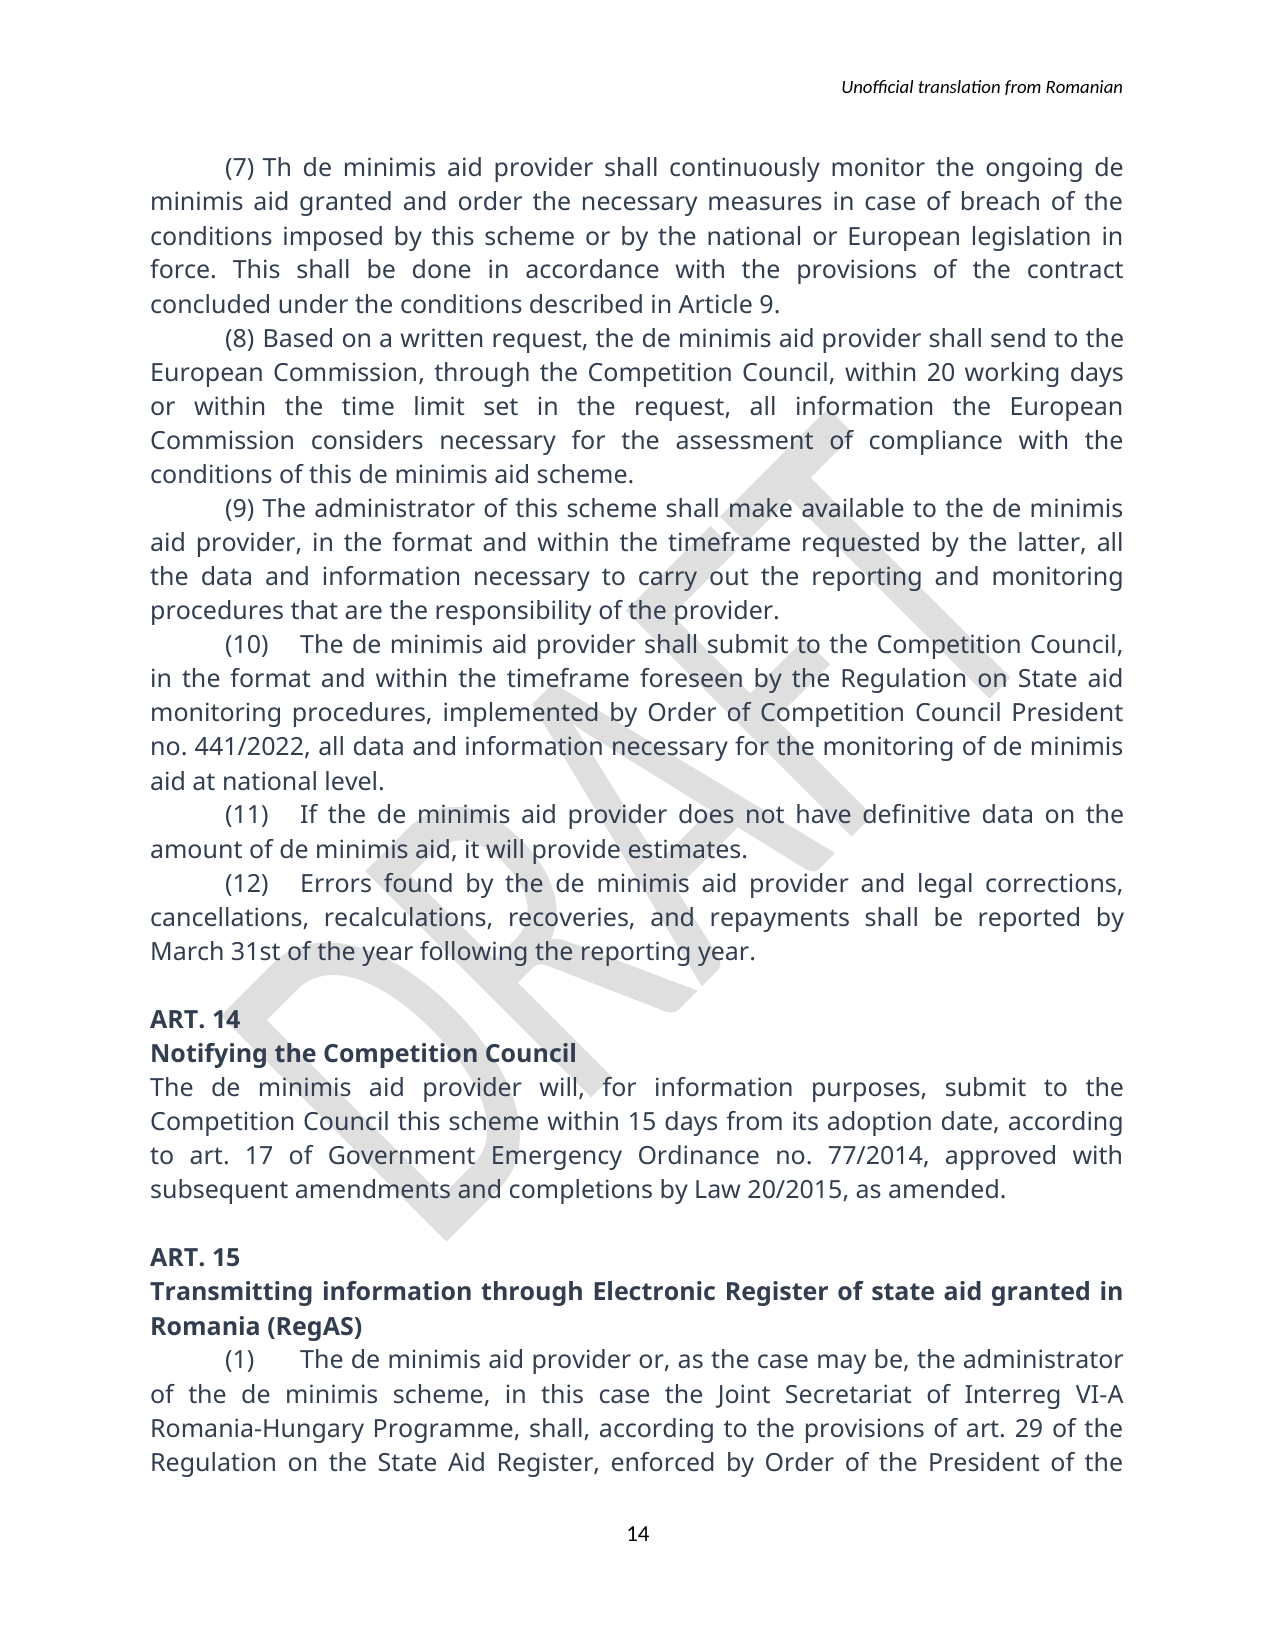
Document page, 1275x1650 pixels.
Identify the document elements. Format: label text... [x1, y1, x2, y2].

list The de minimis aid provider shall submit to the Competition Council, in the format and within the timeframe foreseen by the Regulation on State aid monitoring procedures, implemented by Order of Competition Council President no. 441/2022, all data and information necessary for the monitoring of de minimis aid at national level. [150, 627, 1125, 797]
list Errors found by the de minimis aid provider and legal corrections, cancellations, recalculations, recoveries, and repayments shall be reported by March 31st of the year following the reporting year. [150, 865, 1125, 967]
text Transmitting information through Electronic Register of state aid granted in Romania (RegAS) [150, 1274, 1125, 1342]
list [150, 1342, 1125, 1478]
list The administrator of this scheme shall make available to the de minimis aid provider, in the format and within the timeframe requested by the latter, all the data and information necessary to carry out the reporting and monitoring procedures that are the responsibility of the provider. [150, 491, 1125, 627]
list Based on a written request, the de minimis aid provider shall send to the European Commission, through the Competition Council, within 20 working days or within the time limit set in the request, all information the European Commission considers necessary for the assessment of compliance with the conditions of this de minimis aid scheme. [150, 320, 1125, 491]
list Th de minimis aid provider shall continuously monitor the ongoing de minimis aid granted and order the necessary measures in case of breach of the conditions imposed by this scheme or by the national or European legislation in force. This shall be done in accordance with the provisions of the contract concluded under the conditions described in Article 9. [150, 150, 1125, 320]
text ART. 15 [150, 1240, 1125, 1274]
text The de minimis aid provider will, for information purposes, submit to the Competition Council this scheme within 15 days from its adoption date, according to art. 17 of Government Emergency Ordinance no. 77/2014, approved with subsequent amendments and completions by Law 20/2015, as amended. [150, 1070, 1125, 1206]
text Notifying the Competition Council [150, 1036, 1125, 1070]
text ART. 14 [150, 1002, 1125, 1036]
list If the de minimis aid provider does not have definitive data on the amount of de minimis aid, it will provide estimates. [150, 797, 1125, 865]
